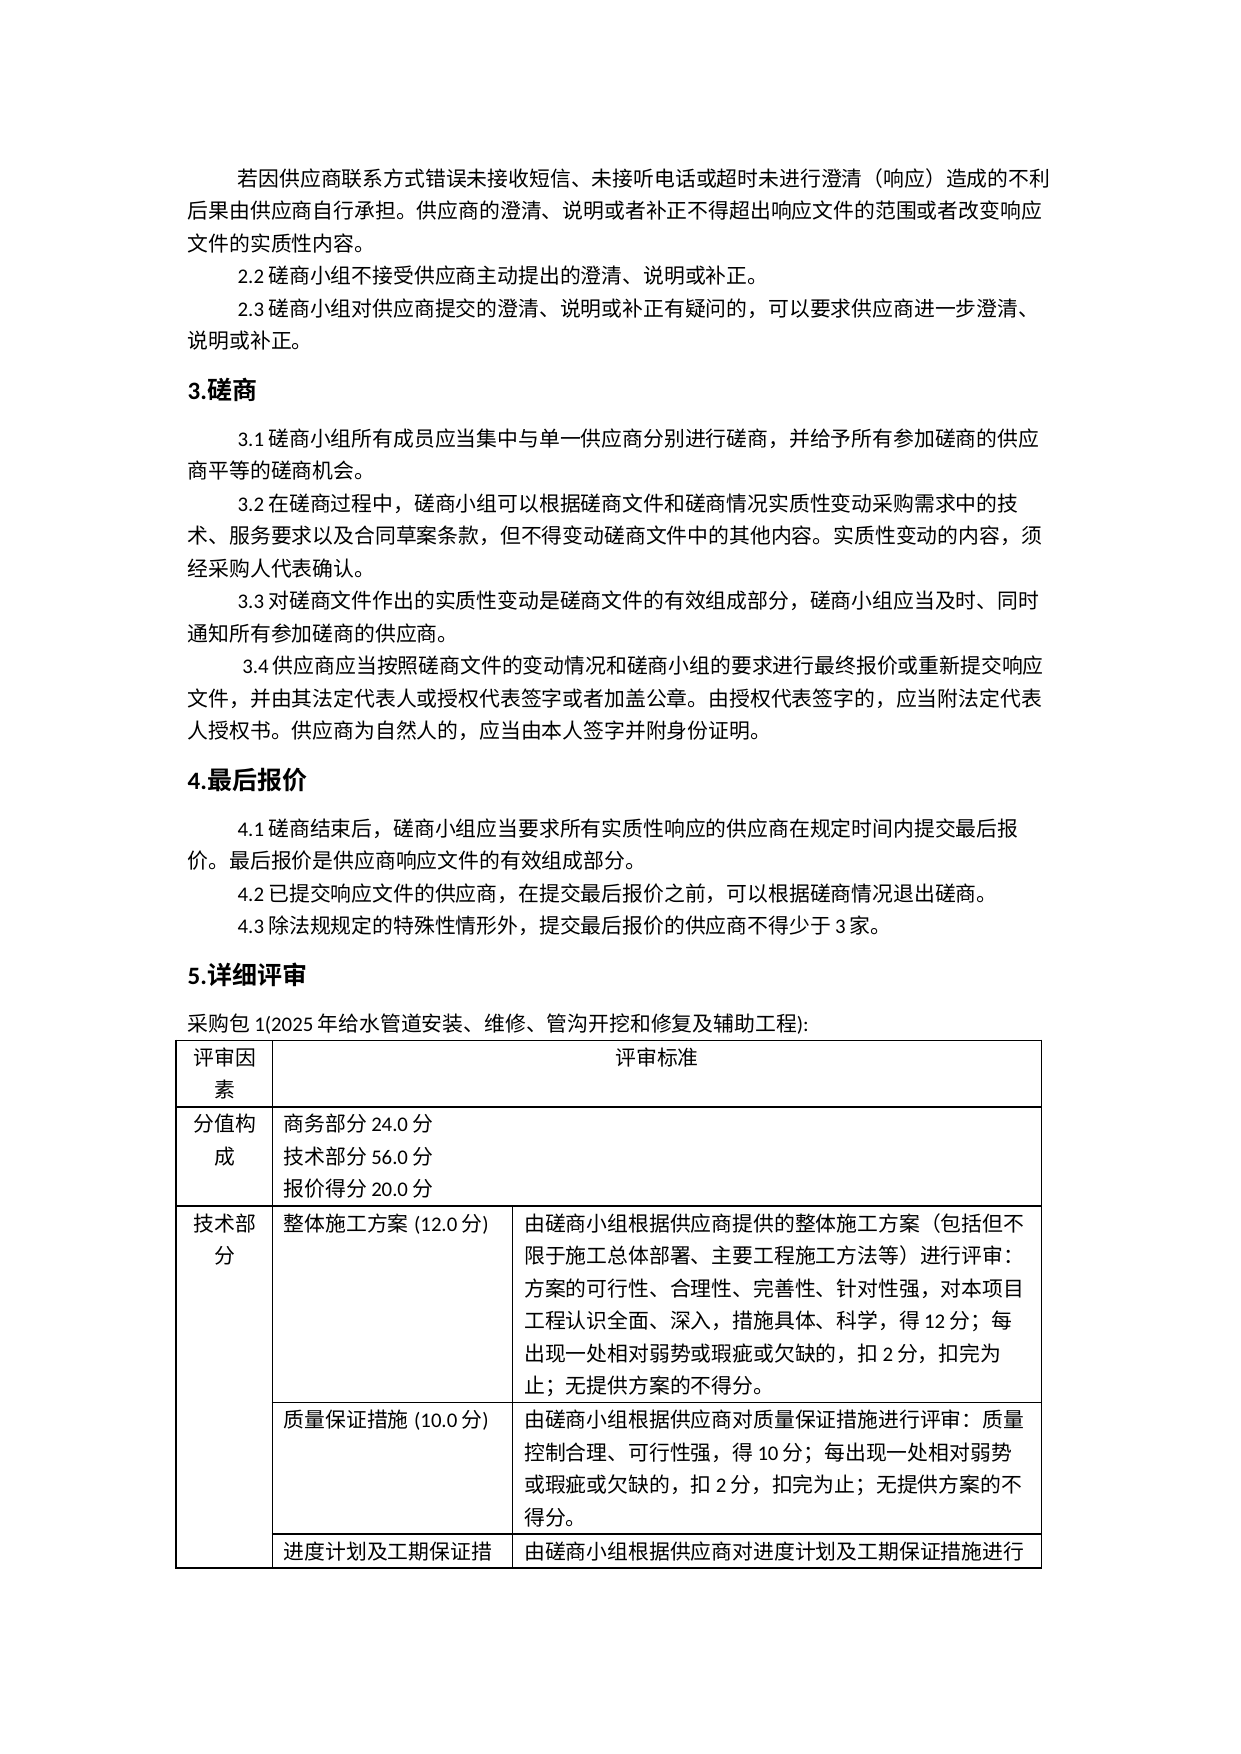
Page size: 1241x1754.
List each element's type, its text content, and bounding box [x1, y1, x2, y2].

text 若因供应商联系方式错误未接收短信、未接听电话或超时未进行澄清（响应）造成的不利后果由供应商自行承担。供应商的澄清、说明或者补正不得超出响应文件的范围或者改变响应文件的实质性内容。 [187, 162, 1053, 259]
text 4.最后报价 [187, 747, 1053, 812]
table_header 评审因素 [177, 1041, 272, 1106]
table_cell 质量保证措施 (10.0分) [273, 1403, 512, 1533]
text 5.详细评审 [187, 942, 1053, 1007]
text 3.3对磋商文件作出的实质性变动是磋商文件的有效组成部分，磋商小组应当及时、同时通知所有参加磋商的供应商。 [187, 584, 1053, 649]
table_cell 分值构成 [177, 1108, 272, 1205]
table_header 评审标准 [273, 1041, 1041, 1106]
text 3.2在磋商过程中，磋商小组可以根据磋商文件和磋商情况实质性变动采购需求中的技术、服务要求以及合同草案条款，但不得变动磋商文件中的其他内容。实质性变动的内容，须经采购人代表确认。 [187, 487, 1053, 584]
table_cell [513, 1535, 1041, 1567]
text 4.3除法规规定的特殊性情形外，提交最后报价的供应商不得少于3家。 [187, 909, 1053, 942]
table_cell 整体施工方案 (12.0分) [273, 1207, 512, 1402]
text 2.3磋商小组对供应商提交的澄清、说明或补正有疑问的，可以要求供应商进一步澄清、说明或补正。 [187, 292, 1053, 357]
table_cell 由磋商小组根据供应商对质量保证措施进行评审：质量控制合理、可行性强，得10分；每出现一处相对弱势或瑕疵或欠缺的，扣2分，扣完为止；无提供方案的不得分。 [513, 1403, 1041, 1533]
text 3.磋商 [187, 357, 1053, 422]
table_cell 技术部分 [177, 1207, 272, 1567]
text 采购包1(2025年给水管道安装、维修、管沟开挖和修复及辅助工程): [187, 1007, 1053, 1039]
table_cell 由磋商小组根据供应商提供的整体施工方案（包括但不限于施工总体部署、主要工程施工方法等）进行评审：方案的可行性、合理性、完善性、针对性强，对本项目工程认识全面、深入，措施具体、科学，得12分；每出现一处相对弱势或瑕疵或欠缺的，扣2分，扣完为止；无提供方案的不得分。 [513, 1207, 1041, 1402]
text 2.2磋商小组不接受供应商主动提出的澄清、说明或补正。 [187, 259, 1053, 292]
text 4.1磋商结束后，磋商小组应当要求所有实质性响应的供应商在规定时间内提交最后报价。最后报价是供应商响应文件的有效组成部分。 [187, 812, 1053, 877]
text 3.1磋商小组所有成员应当集中与单一供应商分别进行磋商，并给予所有参加磋商的供应商平等的磋商机会。 [187, 422, 1053, 487]
text 4.2已提交响应文件的供应商，在提交最后报价之前，可以根据磋商情况退出磋商。 [187, 877, 1053, 909]
table_cell 进度计划及工期保证措施 (12.0分) [273, 1535, 512, 1567]
text 3.4供应商应当按照磋商文件的变动情况和磋商小组的要求进行最终报价或重新提交响应文件，并由其法定代表人或授权代表签字或者加盖公章。由授权代表签字的，应当附法定代表人授权书。供应商为自然人的，应当由本人签字并附身份证明。 [187, 649, 1053, 747]
table_cell 商务部分24.0分 技术部分56.0分 报价得分20.0分 [273, 1108, 1041, 1205]
